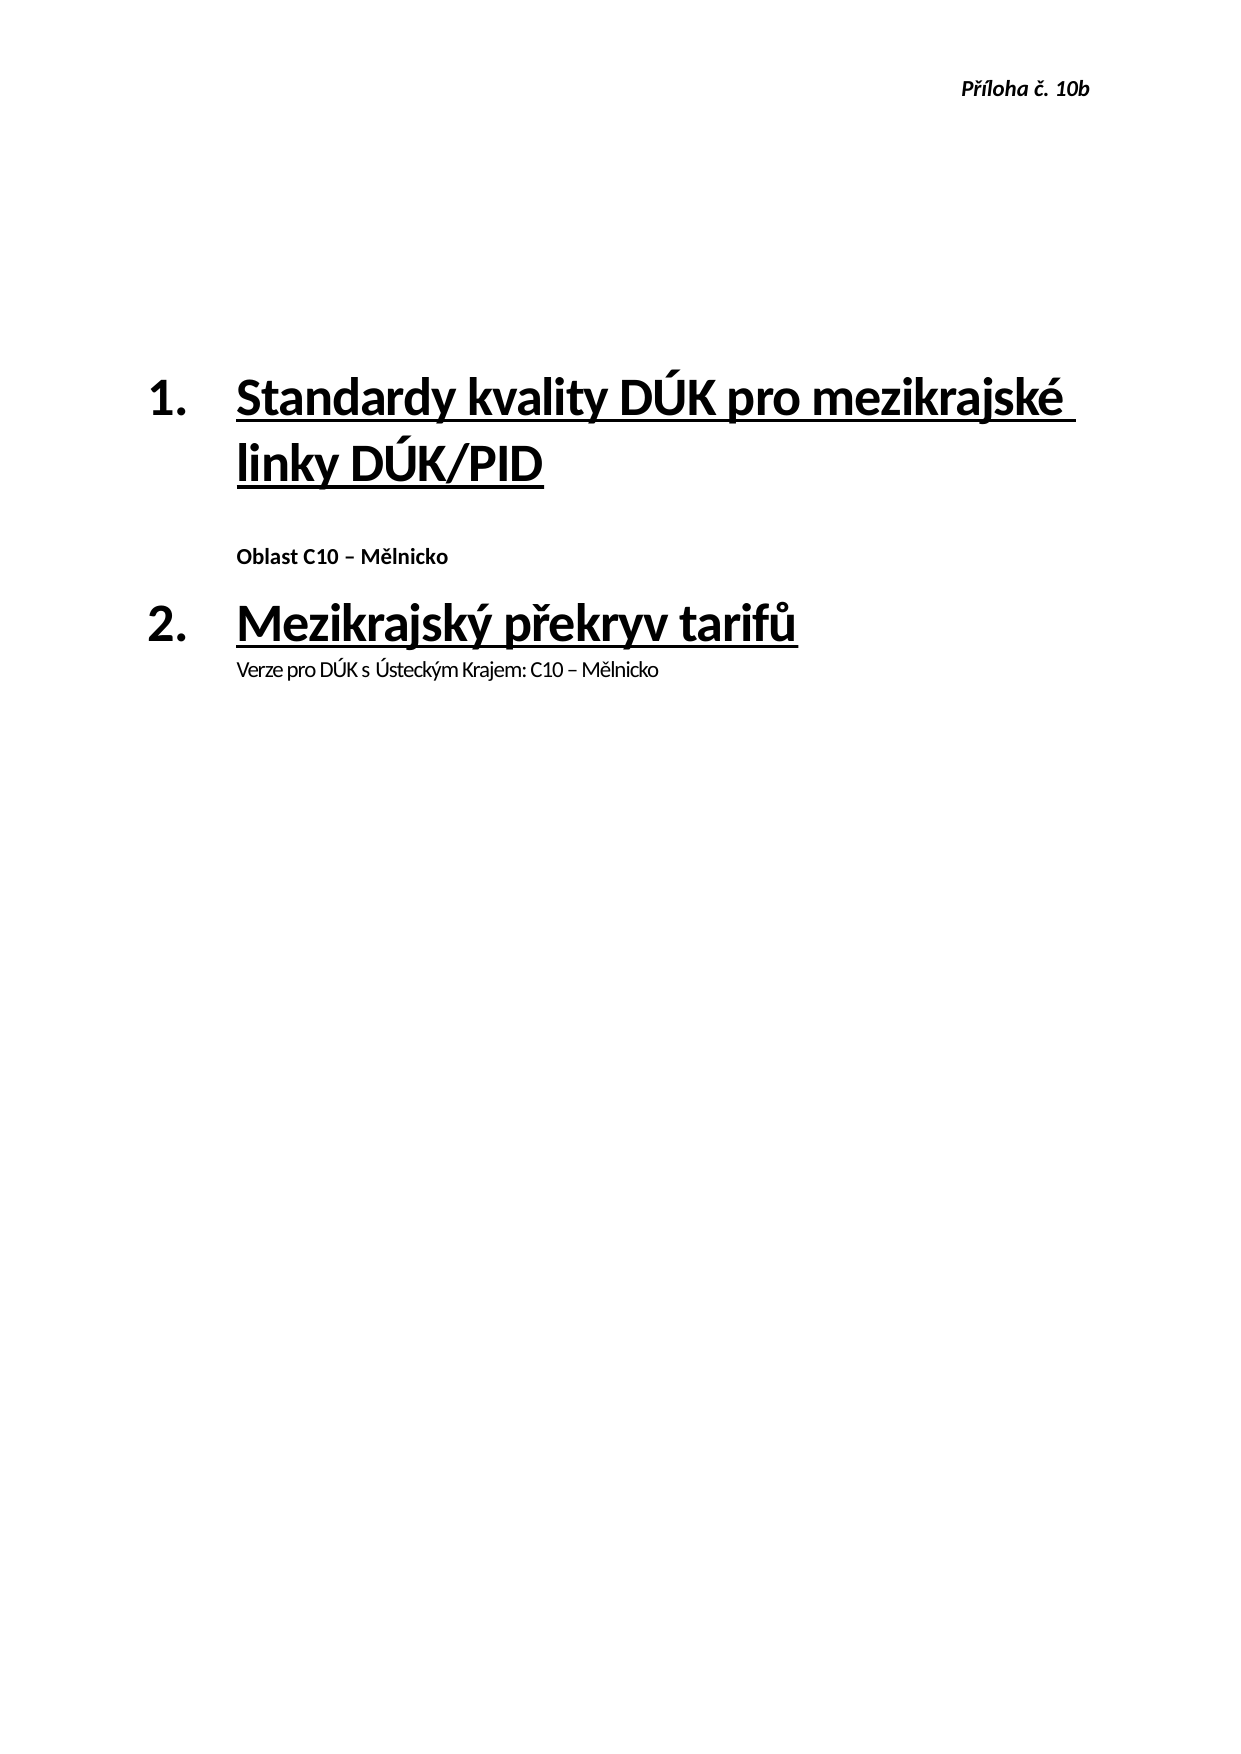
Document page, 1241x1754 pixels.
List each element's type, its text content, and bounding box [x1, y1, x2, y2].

title Mezikrajský překryv tarifů [148, 589, 1092, 655]
text Oblast C10 – Mělnicko [163, 542, 1092, 570]
title Verze pro DÚK s Ústeckým Krajem: C10 – Mělnicko [236, 655, 1092, 683]
title Standardy kvality DÚK pro mezikrajské linky DÚK/PID [148, 363, 1092, 495]
